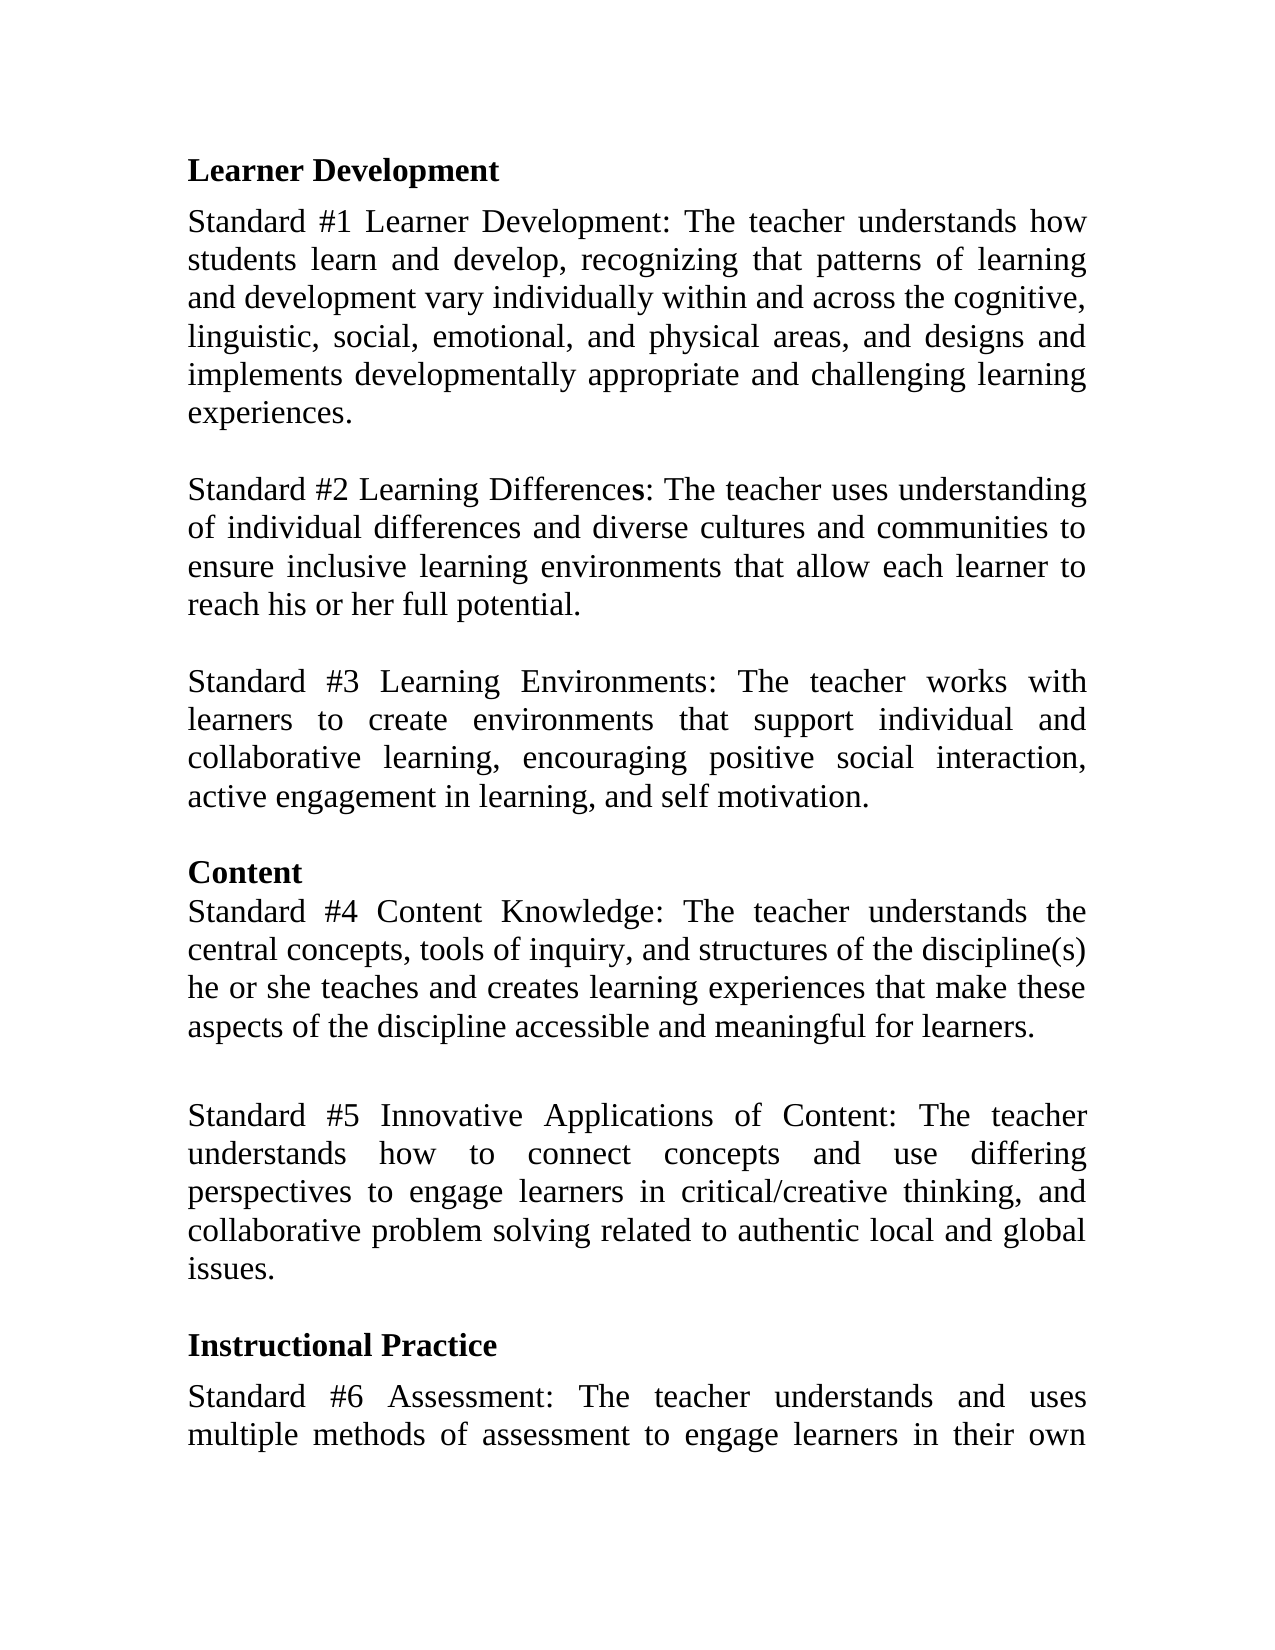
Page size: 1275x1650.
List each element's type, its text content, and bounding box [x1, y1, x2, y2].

text Standard #5 Innovative Applications of Content: The teacher understands how to connect concepts and use differing perspectives to engage learners in critical/creative thinking, and collaborative problem solving related to authentic local and global issues. [187, 1095, 1087, 1287]
text Instructional Practice [187, 1325, 1087, 1363]
text Content Standard #4 Content Knowledge: The teacher understands the central concepts, tools of inquiry, and structures of the discipline(s) he or she teaches and creates learning experiences that make these aspects of the discipline accessible and meaningful for learners. [187, 852, 1087, 1044]
text Learner Development [187, 150, 1087, 188]
text Standard #1 Learner Development: The teacher understands how students learn and develop, recognizing that patterns of learning and development vary individually within and across the cognitive, linguistic, social, emotional, and physical areas, and designs and implements developmentally appropriate and challenging learning experiences. [187, 201, 1087, 431]
text Standard #2 Learning Differences: The teacher uses understanding of individual differences and diverse cultures and communities to ensure inclusive learning environments that allow each learner to reach his or her full potential. [187, 469, 1087, 622]
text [187, 1376, 1087, 1452]
text Standard #3 Learning Environments: The teacher works with learners to create environments that support individual and collaborative learning, encouraging positive social interaction, active engagement in learning, and self motivation. [187, 661, 1087, 814]
